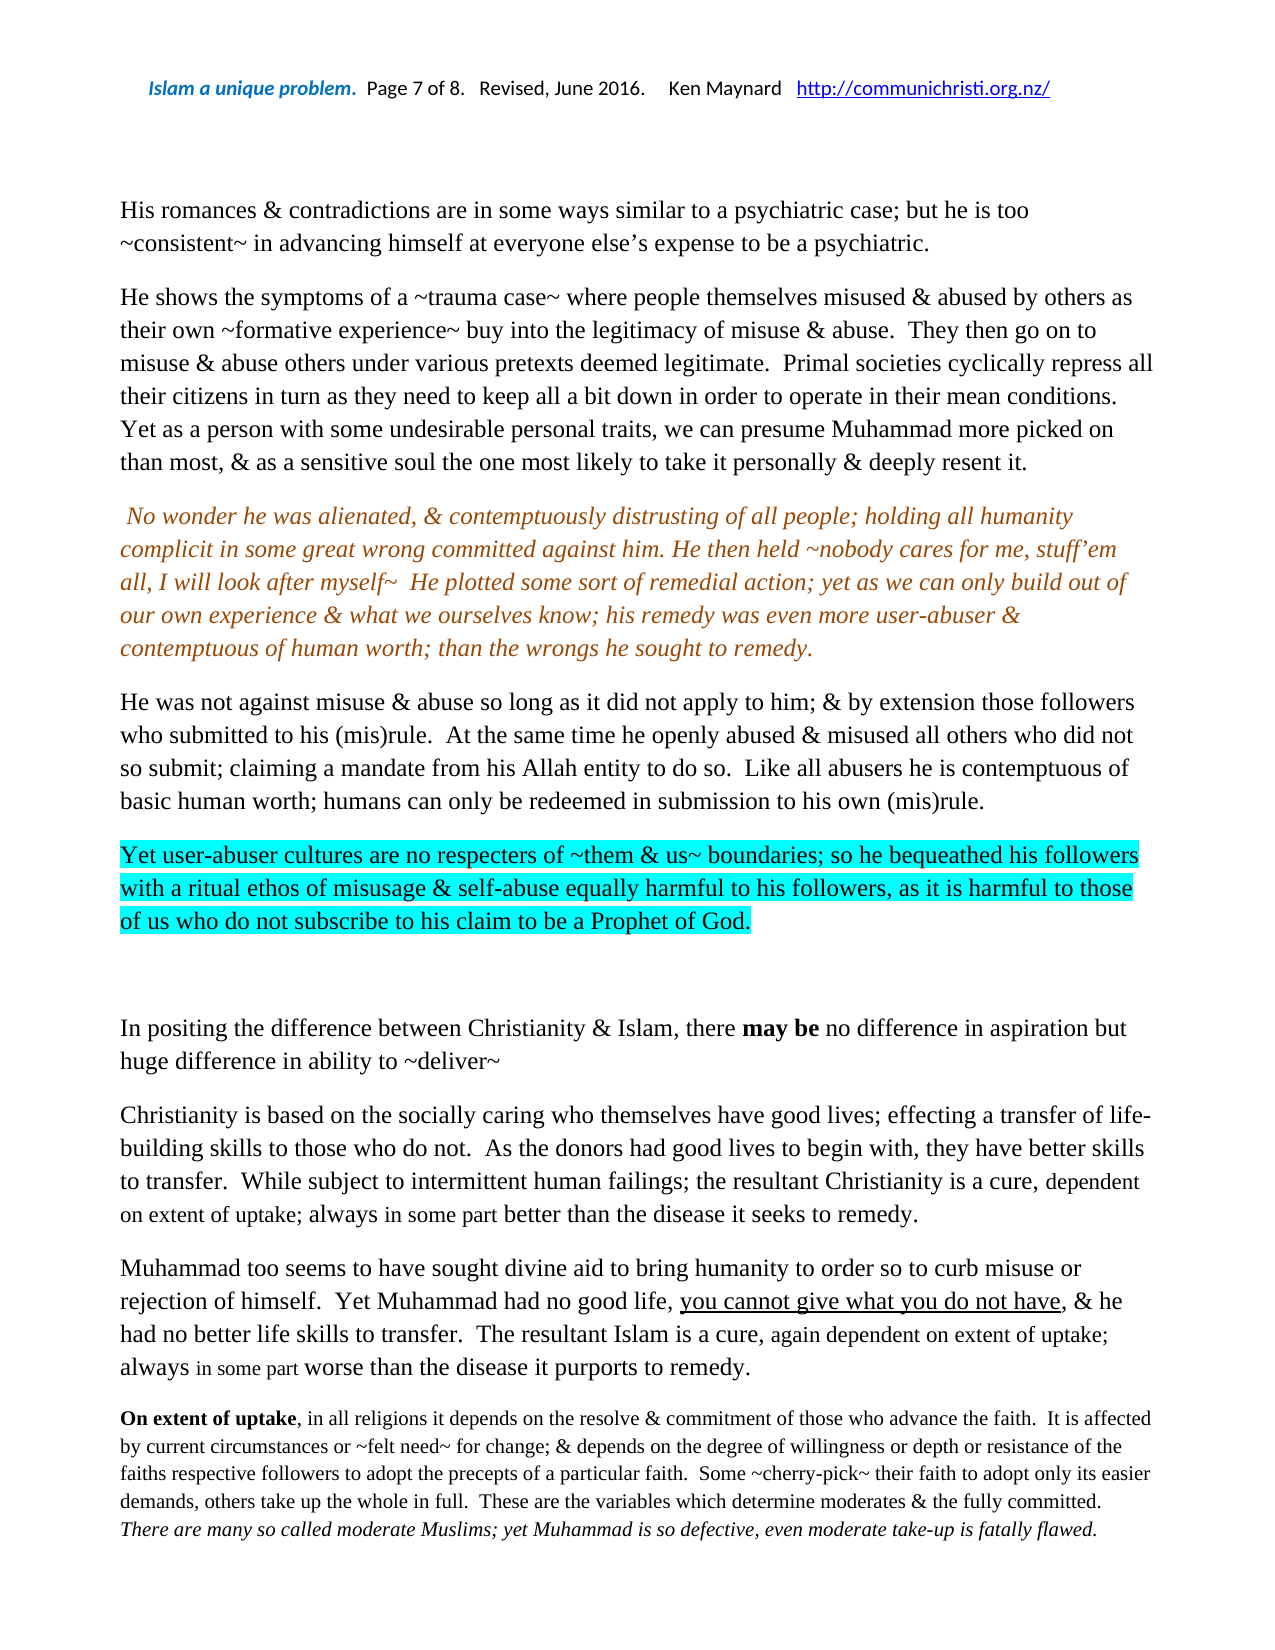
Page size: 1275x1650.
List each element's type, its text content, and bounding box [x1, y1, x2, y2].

text Yet user-abuser cultures are no respecters of ~them & us~ boundaries; so he bequeathed his followers with a ritual ethos of misusage & self-abuse equally harmful to his followers, as it is harmful to those of us who do not subscribe to his claim to be a Prophet of God. [120, 840, 1155, 934]
text He was not against misuse & abuse so long as it did not apply to him; & by extension those followers who submitted to his (mis)rule. At the same time he openly abused & misused all others who did not so submit; claiming a mandate from his Allah entity to do so. Like all abusers he is contemptuous of basic human worth; humans can only be redeemed in submission to his own (mis)rule. [120, 687, 1155, 814]
text In positing the difference between Christianity & Islam, there may be no difference in aspiration but huge difference in ability to ~deliver~ [120, 1013, 1155, 1075]
text On extent of uptake, in all religions it depends on the resolve & commitment of those who advance the faith. It is affected by current circumstances or ~felt need~ for change; & depends on the degree of willingness or depth or resistance of the faiths respective followers to adopt the precepts of a particular faith. Some ~cherry-pick~ their faith to adopt only its easier demands, others take up the whole in full. These are the variables which determine moderates & the fully committed. There are many so called moderate Muslims; yet Muhammad is so defective, even moderate take-up is fatally flawed. [120, 1406, 1155, 1541]
text Christianity is based on the socially caring who themselves have good lives; effecting a transfer of life-building skills to those who do not. As the donors had good lives to begin with, they have better skills to transfer. While subject to intermittent human failings; the resultant Christianity is a cure, dependent on extent of uptake; always in some part better than the disease it seeks to remedy. [120, 1100, 1155, 1228]
text He shows the symptoms of a ~trauma case~ where people themselves misused & abused by others as their own ~formative experience~ buy into the legitimacy of misuse & abuse. They then go on to misuse & abuse others under various pretexts deemed legitimate. Primal societies cyclically repress all their citizens in turn as they need to keep all a bit down in order to operate in their mean conditions. Yet as a person with some undesirable personal traits, we can presume Muhammad more picked on than most, & as a sensitive soul the one most likely to take it personally & deeply resent it. [120, 282, 1155, 476]
text Muhammad too seems to have sought divine aid to bring humanity to order so to curb misuse or rejection of himself. Yet Muhammad had no good life, you cannot give what you do not have, & he had no better life skills to transfer. The resultant Islam is a cure, again dependent on extent of uptake; always in some part worse than the disease it purports to remedy. [120, 1253, 1155, 1381]
text His romances & contradictions are in some ways similar to a psychiatric case; but he is too ~consistent~ in advancing himself at everyone else’s expense to be a psychiatric. [120, 195, 1155, 257]
text No wonder he was alienated, & contemptuously distrusting of all people; holding all humanity complicit in some great wrong committed against him. He then held ~nobody cares for me, stuff’em all, I will look after myself~ He plotted some sort of remedial action; yet as we can only build out of our own experience & what we ourselves know; his remedy was even more user-abuser & contemptuous of human worth; than the wrongs he sought to remedy. [120, 501, 1155, 662]
